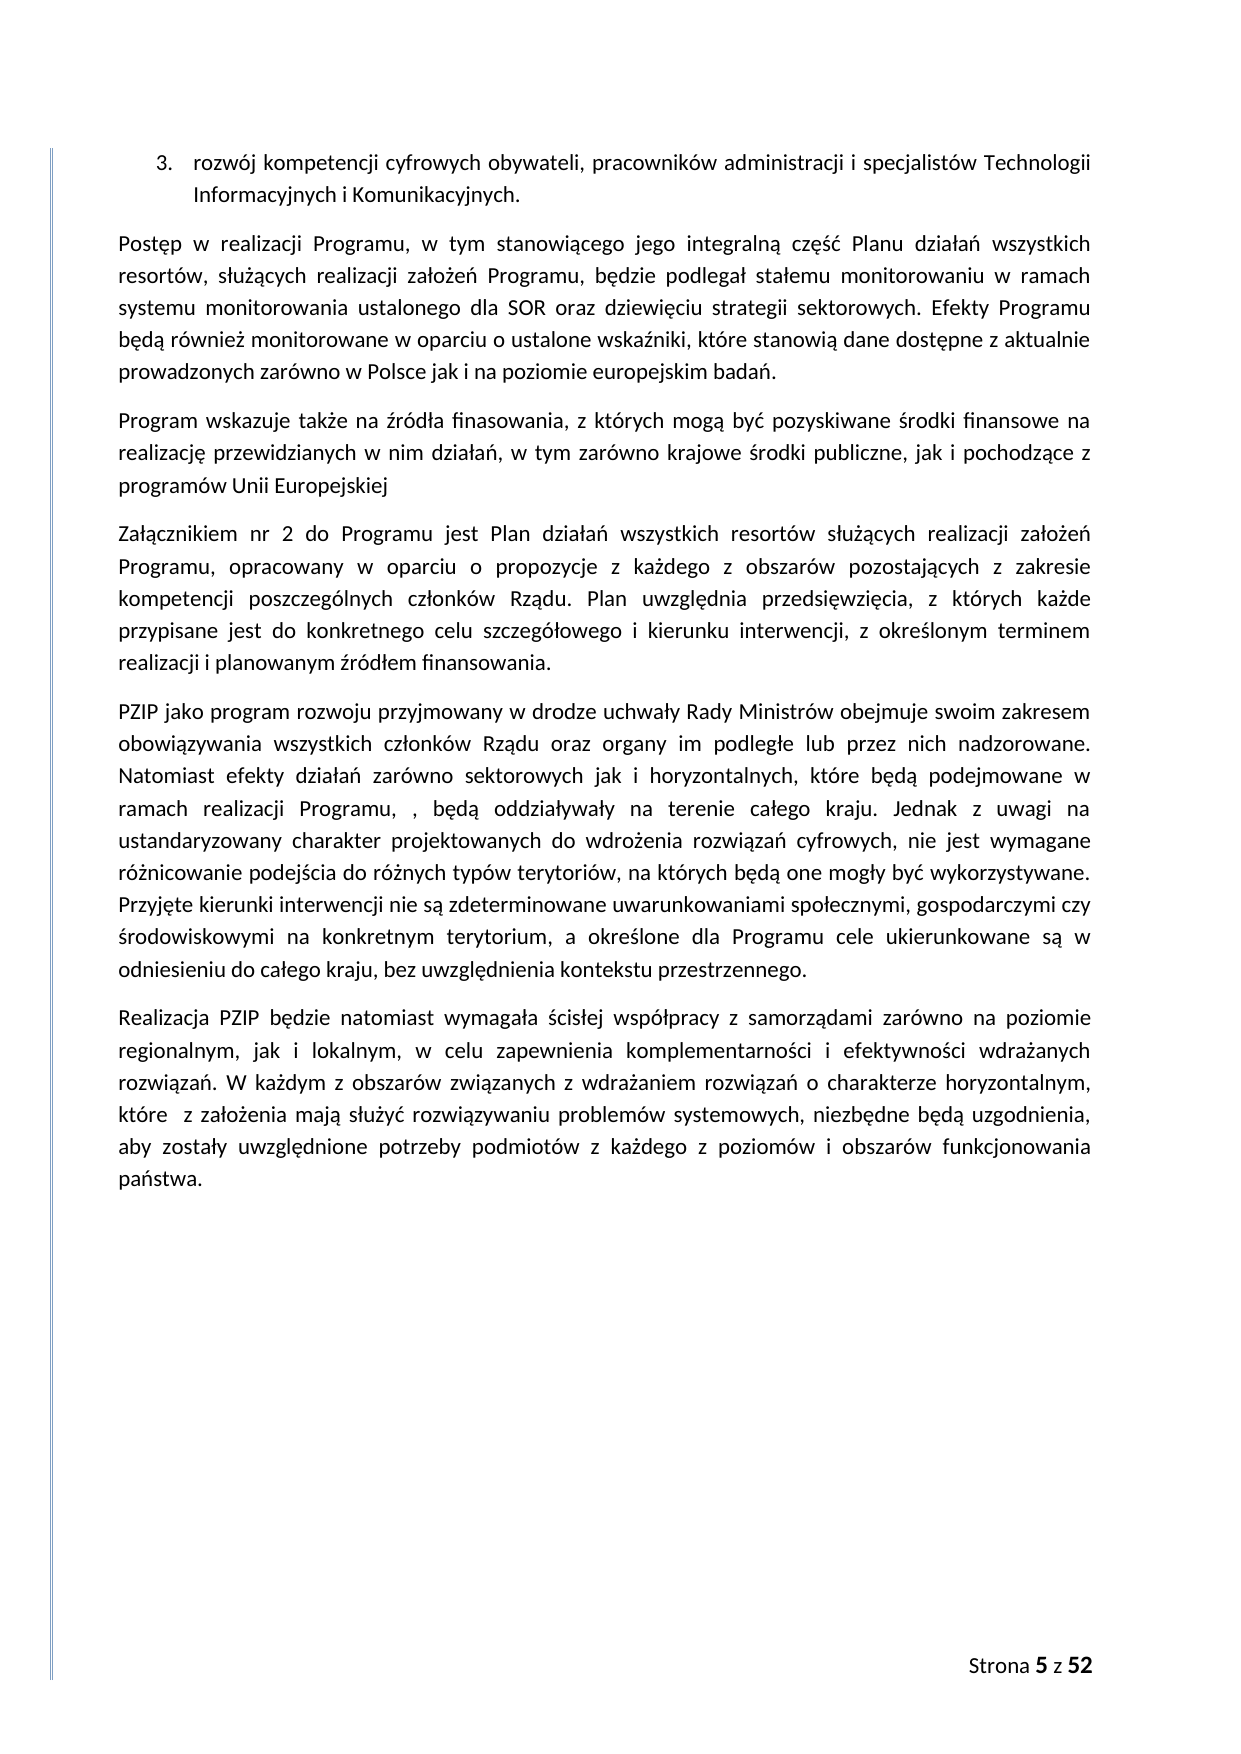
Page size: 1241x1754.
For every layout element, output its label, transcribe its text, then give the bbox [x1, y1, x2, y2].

text PZIP jako program rozwoju przyjmowany w drodze uchwały Rady Ministrów obejmuje swoim zakresem obowiązywania wszystkich członków Rządu oraz organy im podległe lub przez nich nadzorowane. Natomiast efekty działań zarówno sektorowych jak i horyzontalnych, które będą podejmowane w ramach realizacji Programu, , będą oddziaływały na terenie całego kraju. Jednak z uwagi na ustandaryzowany charakter projektowanych do wdrożenia rozwiązań cyfrowych, nie jest wymagane różnicowanie podejścia do różnych typów terytoriów, na których będą one mogły być wykorzystywane. Przyjęte kierunki interwencji nie są zdeterminowane uwarunkowaniami społecznymi, gospodarczymi czy środowiskowymi na konkretnym terytorium, a określone dla Programu cele ukierunkowane są w odniesieniu do całego kraju, bez uwzględnienia kontekstu przestrzennego. [118, 697, 1092, 983]
text Realizacja PZIP będzie natomiast wymagała ścisłej współpracy z samorządami zarówno na poziomie regionalnym, jak i lokalnym, w celu zapewnienia komplementarności i efektywności wdrażanych rozwiązań. W każdym z obszarów związanych z wdrażaniem rozwiązań o charakterze horyzontalnym, które z założenia mają służyć rozwiązywaniu problemów systemowych, niezbędne będą uzgodnienia, aby zostały uwzględnione potrzeby podmiotów z każdego z poziomów i obszarów funkcjonowania państwa. [118, 1003, 1092, 1192]
text Załącznikiem nr 2 do Programu jest Plan działań wszystkich resortów służących realizacji założeń Programu, opracowany w oparciu o propozycje z każdego z obszarów pozostających z zakresie kompetencji poszczególnych członków Rządu. Plan uwzględnia przedsięwzięcia, z których każde przypisane jest do konkretnego celu szczegółowego i kierunku interwencji, z określonym terminem realizacji i planowanym źródłem finansowania. [118, 519, 1092, 676]
text Postęp w realizacji Programu, w tym stanowiącego jego integralną część Planu działań wszystkich resortów, służących realizacji założeń Programu, będzie podlegał stałemu monitorowaniu w ramach systemu monitorowania ustalonego dla SOR oraz dziewięciu strategii sektorowych. Efekty Programu będą również monitorowane w oparciu o ustalone wskaźniki, które stanowią dane dostępne z aktualnie prowadzonych zarówno w Polsce jak i na poziomie europejskim badań. [118, 229, 1092, 386]
text Program wskazuje także na źródła finasowania, z których mogą być pozyskiwane środki finansowe na realizację przewidzianych w nim działań, w tym zarówno krajowe środki publiczne, jak i pochodzące z programów Unii Europejskiej [118, 406, 1092, 499]
list rozwój kompetencji cyfrowych obywateli, pracowników administracji i specjalistów Technologii Informacyjnych i Komunikacyjnych. [156, 148, 1092, 208]
